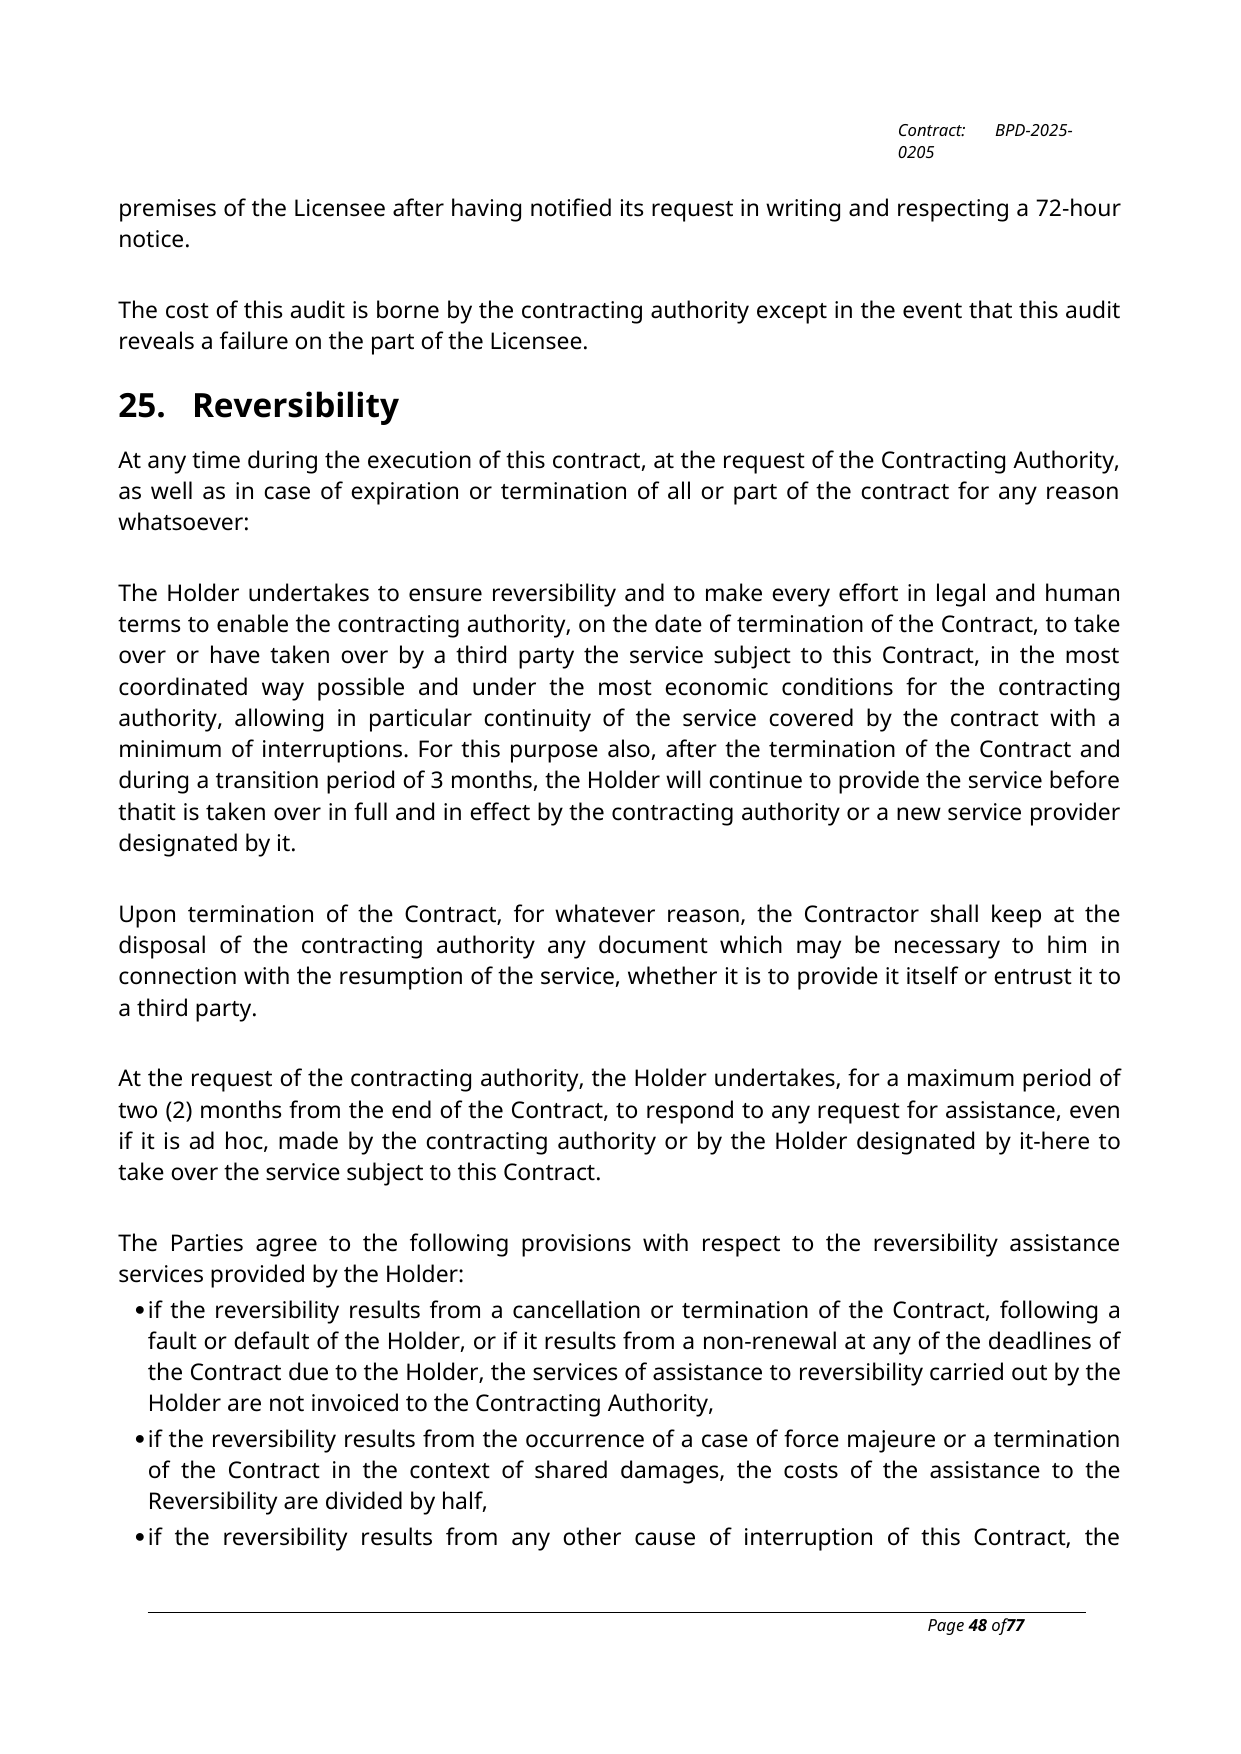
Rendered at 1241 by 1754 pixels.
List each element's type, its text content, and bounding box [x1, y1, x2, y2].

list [136, 1521, 1122, 1552]
text At the request of the contracting authority, the Holder undertakes, for a maximum period of two (2) months from the end of the Contract, to respond to any request for assistance, even if it is ad hoc, made by the contracting authority or by the Holder designated by it-here to take over the service subject to this Contract. [118, 1062, 1122, 1187]
text The cost of this audit is borne by the contracting authority except in the event that this audit reveals a failure on the part of the Licensee. [118, 294, 1122, 357]
list if the reversibility results from the occurrence of a case of force majeure or a termination of the Contract in the context of shared damages, the costs of the assistance to the Reversibility are divided by half, [136, 1423, 1122, 1517]
text At any time during the execution of this contract, at the request of the Contracting Authority, as well as in case of expiration or termination of all or part of the contract for any reason whatsoever: [118, 444, 1122, 537]
list if the reversibility results from a cancellation or termination of the Contract, following a fault or default of the Holder, or if it results from a non-renewal at any of the deadlines of the Contract due to the Holder, the services of assistance to reversibility carried out by the Holder are not invoiced to the Contracting Authority, [136, 1294, 1122, 1419]
text Upon termination of the Contract, for whatever reason, the Contractor shall keep at the disposal of the contracting authority any document which may be necessary to him in connection with the resumption of the service, whether it is to provide it itself or entrust it to a third party. [118, 898, 1122, 1023]
text Reversibility [118, 382, 1122, 427]
text The Parties agree to the following provisions with respect to the reversibility assistance services provided by the Holder: [118, 1227, 1122, 1289]
text The Holder undertakes to ensure reversibility and to make every effort in legal and human terms to enable the contracting authority, on the date of termination of the Contract, to take over or have taken over by a third party the service subject to this Contract, in the most coordinated way possible and under the most economic conditions for the contracting authority, allowing in particular continuity of the service covered by the contract with a minimum of interruptions. For this purpose also, after the termination of the Contract and during a transition period of 3 months, the Holder will continue to provide the service before thatit is taken over in full and in effect by the contracting authority or a new service provider designated by it. [118, 577, 1122, 858]
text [118, 192, 1122, 254]
